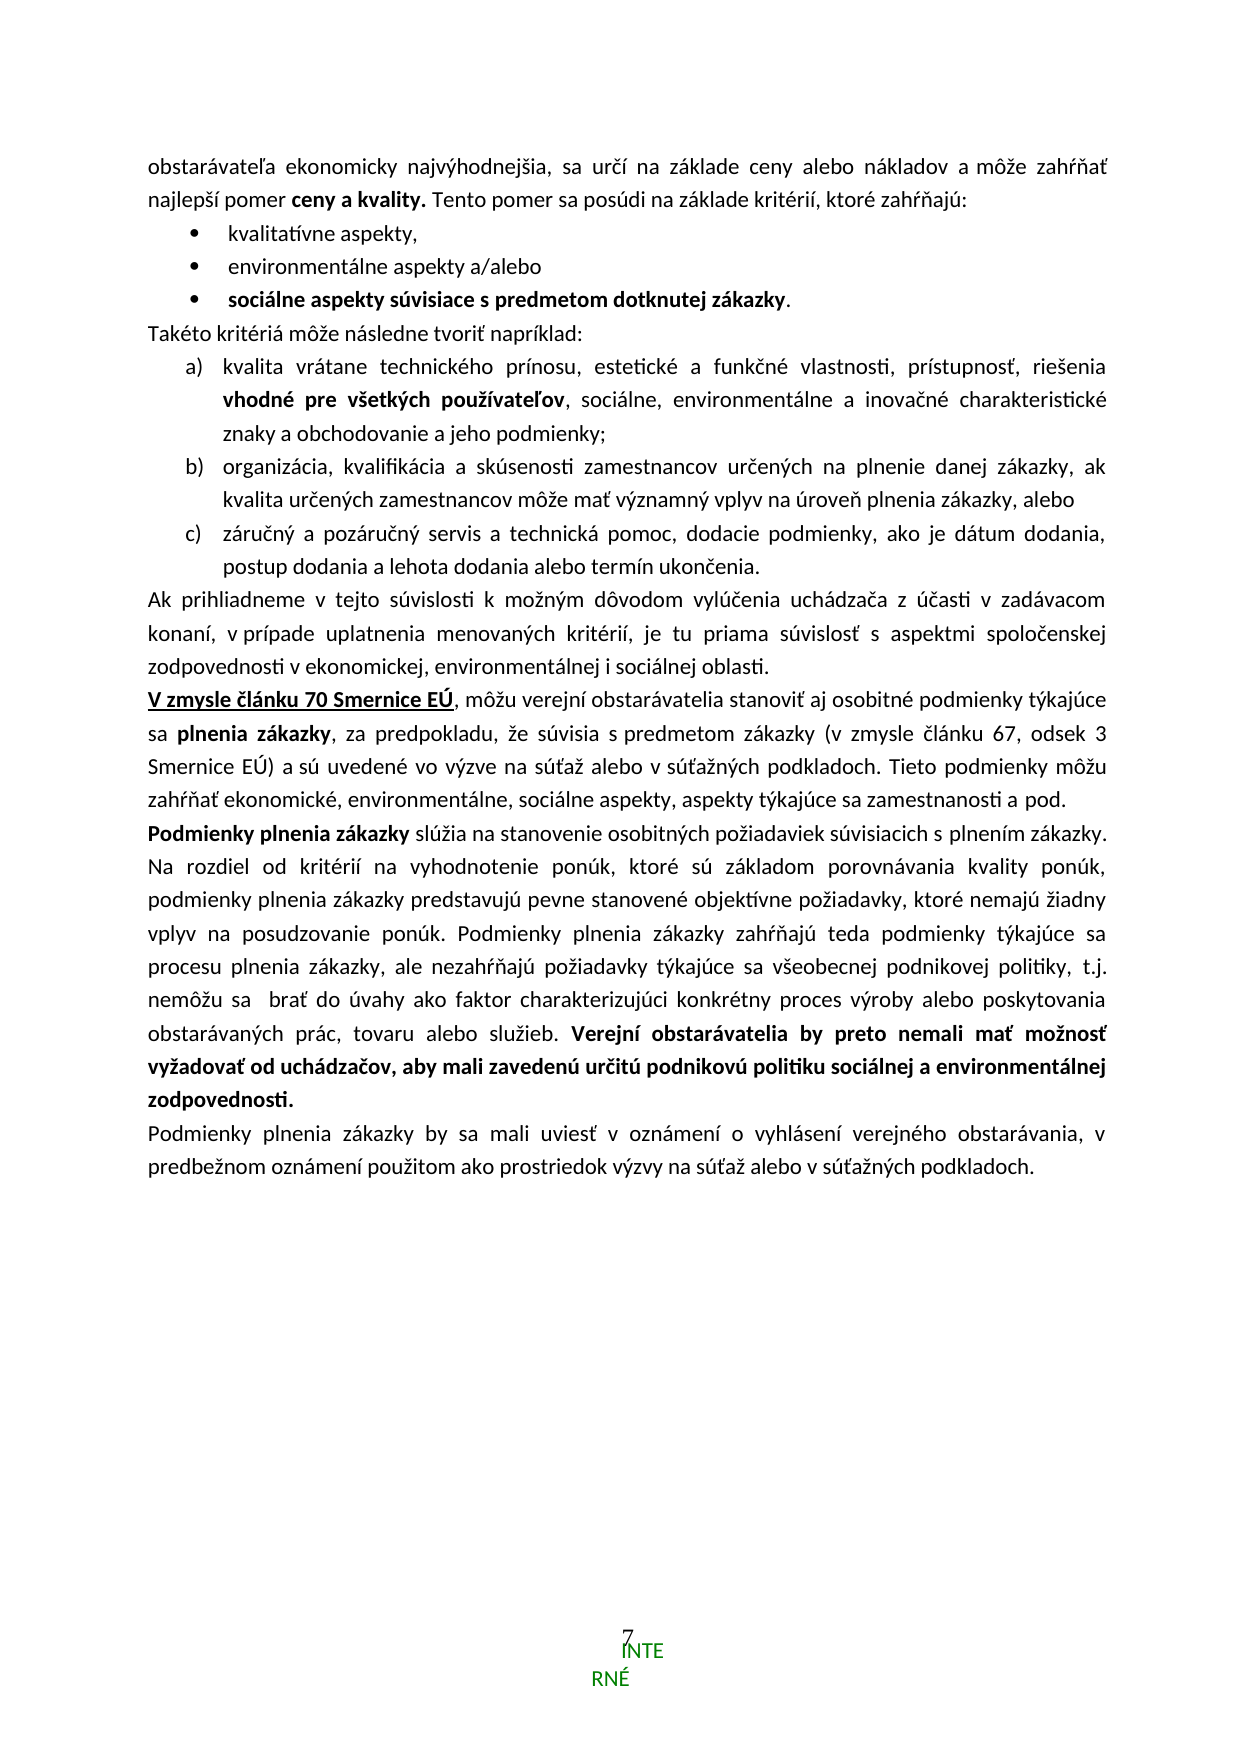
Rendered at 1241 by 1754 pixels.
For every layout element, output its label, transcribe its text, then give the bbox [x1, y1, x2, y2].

list sociálne aspekty súvisiace s predmetom dotknutej zákazky. [190, 281, 1107, 314]
text Podmienky plnenia zákazky by sa mali uviesť v oznámení o vyhlásení verejného obstarávania, v predbežnom oznámení použitom ako prostriedok výzvy na súťaž alebo v súťažných podkladoch. [148, 1114, 1107, 1181]
text Ak prihliadneme v tejto súvislosti k možným dôvodom vylúčenia uchádzača z účasti v zadávacom konaní, v prípade uplatnenia menovaných kritérií, je tu priama súvislosť s aspektmi spoločenskej zodpovednosti v ekonomickej, environmentálnej i sociálnej oblasti. [148, 581, 1107, 681]
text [148, 148, 1107, 214]
list záručný a pozáručný servis a technická pomoc, dodacie podmienky, ako je dátum dodania, postup dodania a lehota dodania alebo termín ukončenia. [185, 514, 1107, 581]
list kvalita vrátane technického prínosu, estetické a funkčné vlastnosti, prístupnosť, riešenia vhodné pre všetkých používateľov, sociálne, environmentálne a inovačné charakteristické znaky a obchodovanie a jeho podmienky; [185, 348, 1107, 448]
text V zmysle článku 70 Smernice EÚ, môžu verejní obstarávatelia stanoviť aj osobitné podmienky týkajúce sa plnenia zákazky, za predpokladu, že súvisia s predmetom zákazky (v zmysle článku 67, odsek 3 Smernice EÚ) a sú uvedené vo výzve na súťaž alebo v súťažných podkladoch. Tieto podmienky môžu zahŕňať ekonomické, environmentálne, sociálne aspekty, aspekty týkajúce sa zamestnanosti a pod. [148, 681, 1107, 814]
text Takéto kritériá môže následne tvoriť napríklad: [148, 314, 1107, 348]
text Podmienky plnenia zákazky slúžia na stanovenie osobitných požiadaviek súvisiacich s plnením zákazky. Na rozdiel od kritérií na vyhodnotenie ponúk, ktoré sú základom porovnávania kvality ponúk, podmienky plnenia zákazky predstavujú pevne stanovené objektívne požiadavky, ktoré nemajú žiadny vplyv na posudzovanie ponúk. Podmienky plnenia zákazky zahŕňajú teda podmienky týkajúce sa procesu plnenia zákazky, ale nezahŕňajú požiadavky týkajúce sa všeobecnej podnikovej politiky, t.j. nemôžu sa brať do úvahy ako faktor charakterizujúci konkrétny proces výroby alebo poskytovania obstarávaných prác, tovaru alebo služieb. Verejní obstarávatelia by preto nemali mať možnosť vyžadovať od uchádzačov, aby mali zavedenú určitú podnikovú politiku sociálnej a environmentálnej zodpovednosti. [148, 814, 1107, 1114]
list organizácia, kvalifikácia a skúsenosti zamestnancov určených na plnenie danej zákazky, ak kvalita určených zamestnancov môže mať významný vplyv na úroveň plnenia zákazky, alebo [185, 448, 1107, 514]
list environmentálne aspekty a/alebo [190, 248, 1107, 281]
list kvalitatívne aspekty, [190, 214, 1107, 248]
